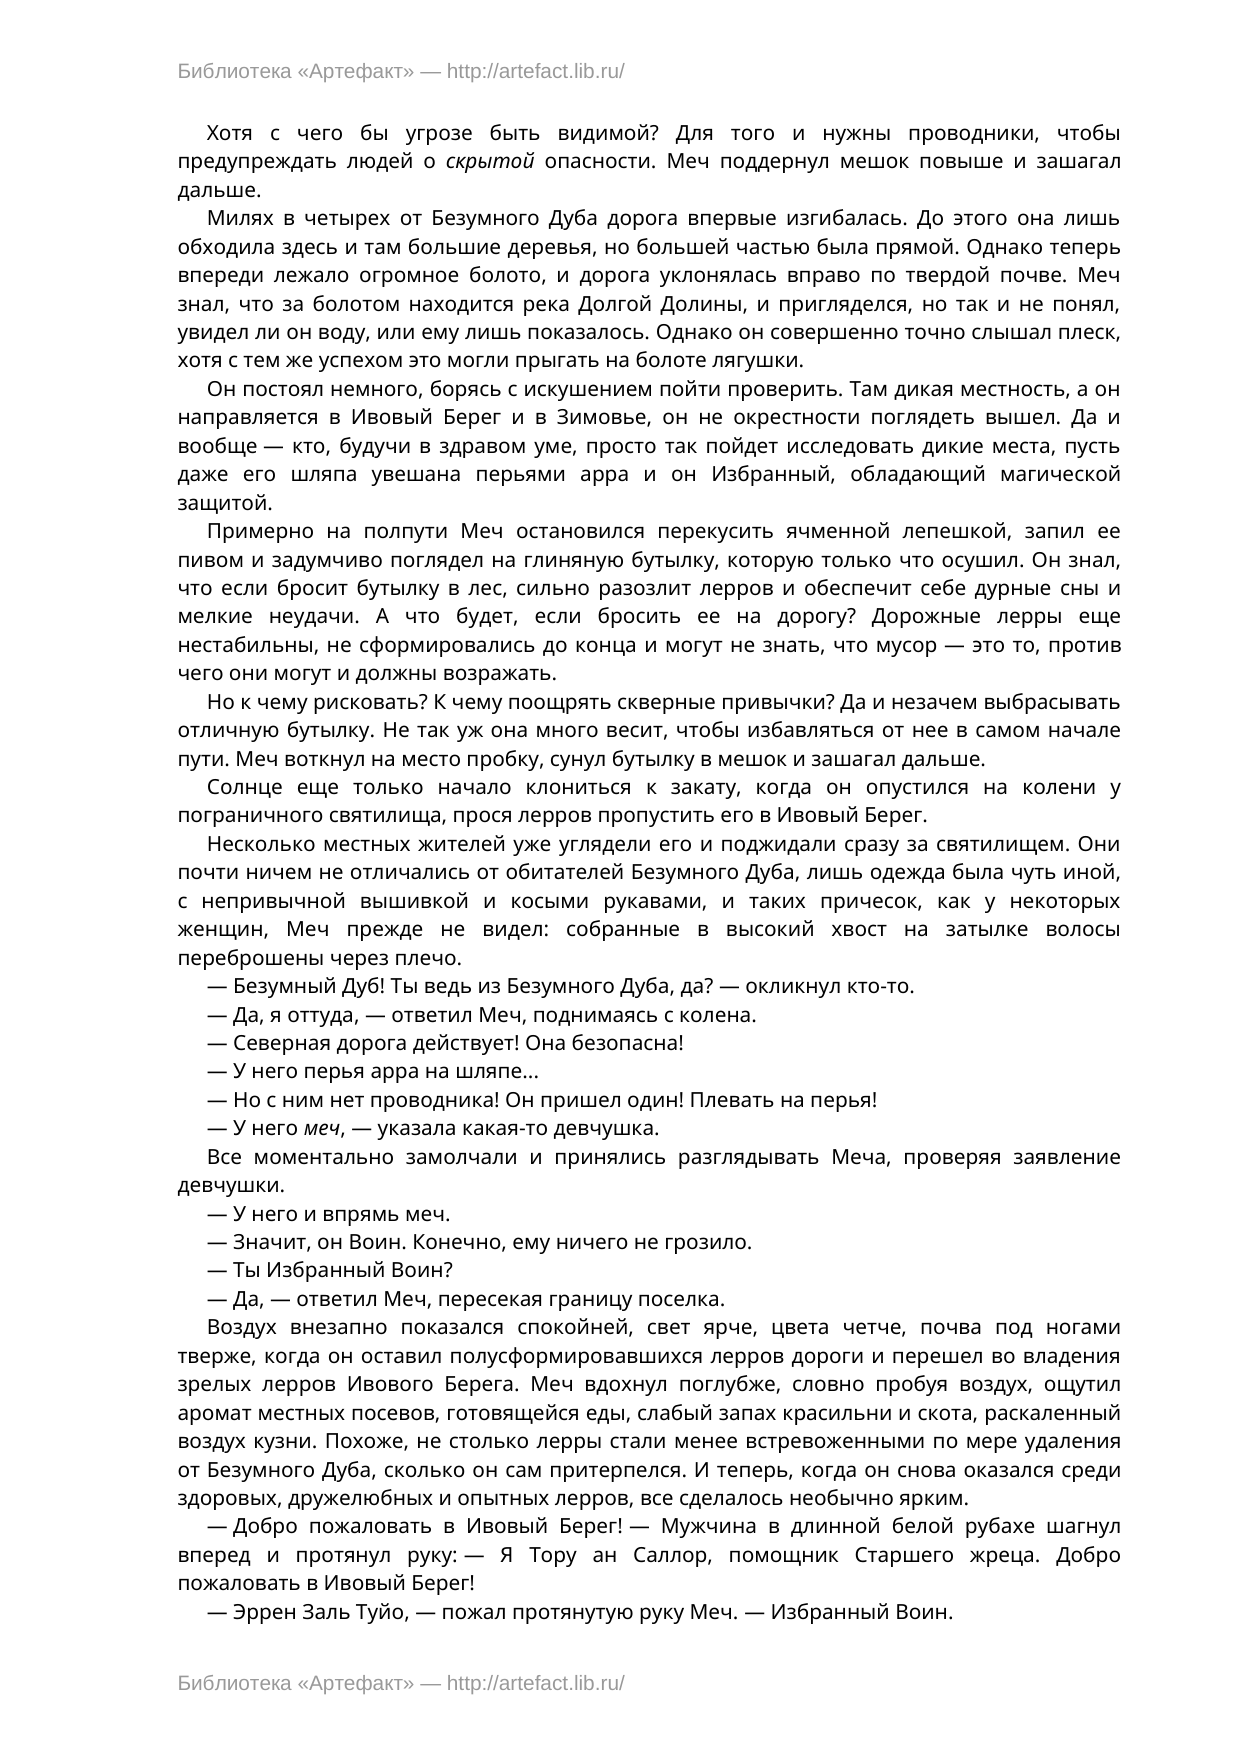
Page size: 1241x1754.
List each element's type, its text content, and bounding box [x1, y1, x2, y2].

text — Эррен Заль Туйо, — пожал протянутую руку Меч. — Избранный Воин. [177, 1597, 1122, 1625]
text — Да, я оттуда, — ответил Меч, поднимаясь с колена. [177, 1000, 1122, 1028]
text — Северная дорога действует! Она безопасна! [177, 1028, 1122, 1057]
text Все моментально замолчали и принялись разглядывать Меча, проверяя заявление девчушки. [177, 1142, 1122, 1199]
text — Безумный Дуб! Ты ведь из Безумного Дуба, да? — окликнул кто-то. [177, 971, 1122, 1000]
text — У него перья арра на шляпе... [177, 1057, 1122, 1085]
text Солнце еще только начало клониться к закату, когда он опустился на колени у пограничного святилища, прося лерров пропустить его в Ивовый Берег. [177, 772, 1122, 829]
text — Ты Избранный Воин? [177, 1256, 1122, 1284]
text Воздух внезапно показался спокойней, свет ярче, цвета четче, почва под ногами тверже, когда он оставил полусформировавшихся лерров дороги и перешел во владения зрелых лерров Ивового Берега. Меч вдохнул поглубже, словно пробуя воздух, ощутил аромат местных посевов, готовящейся еды, слабый запах красильни и скота, раскаленный воздух кузни. Похоже, не столько лерры стали менее встревоженными по мере удаления от Безумного Дуба, сколько он сам притерпелся. И теперь, когда он снова оказался среди здоровых, дружелюбных и опытных лерров, все сделалось необычно ярким. [177, 1312, 1122, 1512]
text Но к чему рисковать? К чему поощрять скверные привычки? Да и незачем выбрасывать отличную бутылку. Не так уж она много весит, чтобы избавляться от нее в самом начале пути. Меч воткнул на место пробку, сунул бутылку в мешок и зашагал дальше. [177, 687, 1122, 772]
text — У него меч, — указала какая-то девчушка. [177, 1113, 1122, 1142]
text Милях в четырех от Безумного Дуба дорога впервые изгибалась. До этого она лишь обходила здесь и там большие деревья, но большей частью была прямой. Однако теперь впереди лежало огромное болото, и дорога уклонялась вправо по твердой почве. Меч знал, что за болотом находится река Долгой Долины, и пригляделся, но так и не понял, увидел ли он воду, или ему лишь показалось. Однако он совершенно точно слышал плеск, хотя с тем же успехом это могли прыгать на болоте лягушки. [177, 203, 1122, 374]
text Хотя с чего бы угрозе быть видимой? Для того и нужны проводники, чтобы предупреждать людей о скрытой опасности. Меч поддернул мешок повыше и зашагал дальше. [177, 118, 1122, 203]
text — Но с ним нет проводника! Он пришел один! Плевать на перья! [177, 1085, 1122, 1113]
text — Да, — ответил Меч, пересекая границу поселка. [177, 1284, 1122, 1312]
text Примерно на полпути Меч остановился перекусить ячменной лепешкой, запил ее пивом и задумчиво поглядел на глиняную бутылку, которую только что осушил. Он знал, что если бросит бутылку в лес, сильно разозлит лерров и обеспечит себе дурные сны и мелкие неудачи. А что будет, если бросить ее на дорогу? Дорожные лерры еще нестабильны, не сформировались до конца и могут не знать, что мусор — это то, против чего они могут и должны возражать. [177, 516, 1122, 687]
text — Добро пожаловать в Ивовый Берег! — Мужчина в длинной белой рубахе шагнул вперед и протянул руку: — Я Тору ан Саллор, помощник Старшего жреца. Добро пожаловать в Ивовый Берег! [177, 1512, 1122, 1597]
text Несколько местных жителей уже углядели его и поджидали сразу за святилищем. Они почти ничем не отличались от обитателей Безумного Дуба, лишь одежда была чуть иной, с непривычной вышивкой и косыми рукавами, и таких причесок, как у некоторых женщин, Меч прежде не видел: собранные в высокий хвост на затылке волосы переброшены через плечо. [177, 829, 1122, 971]
text Он постоял немного, борясь с искушением пойти проверить. Там дикая местность, а он направляется в Ивовый Берег и в Зимовье, он не окрестности поглядеть вышел. Да и вообще — кто, будучи в здравом уме, просто так пойдет исследовать дикие места, пусть даже его шляпа увешана перьями арра и он Избранный, обладающий магической защитой. [177, 374, 1122, 516]
text — У него и впрямь меч. [177, 1199, 1122, 1227]
text — Значит, он Воин. Конечно, ему ничего не грозило. [177, 1227, 1122, 1256]
